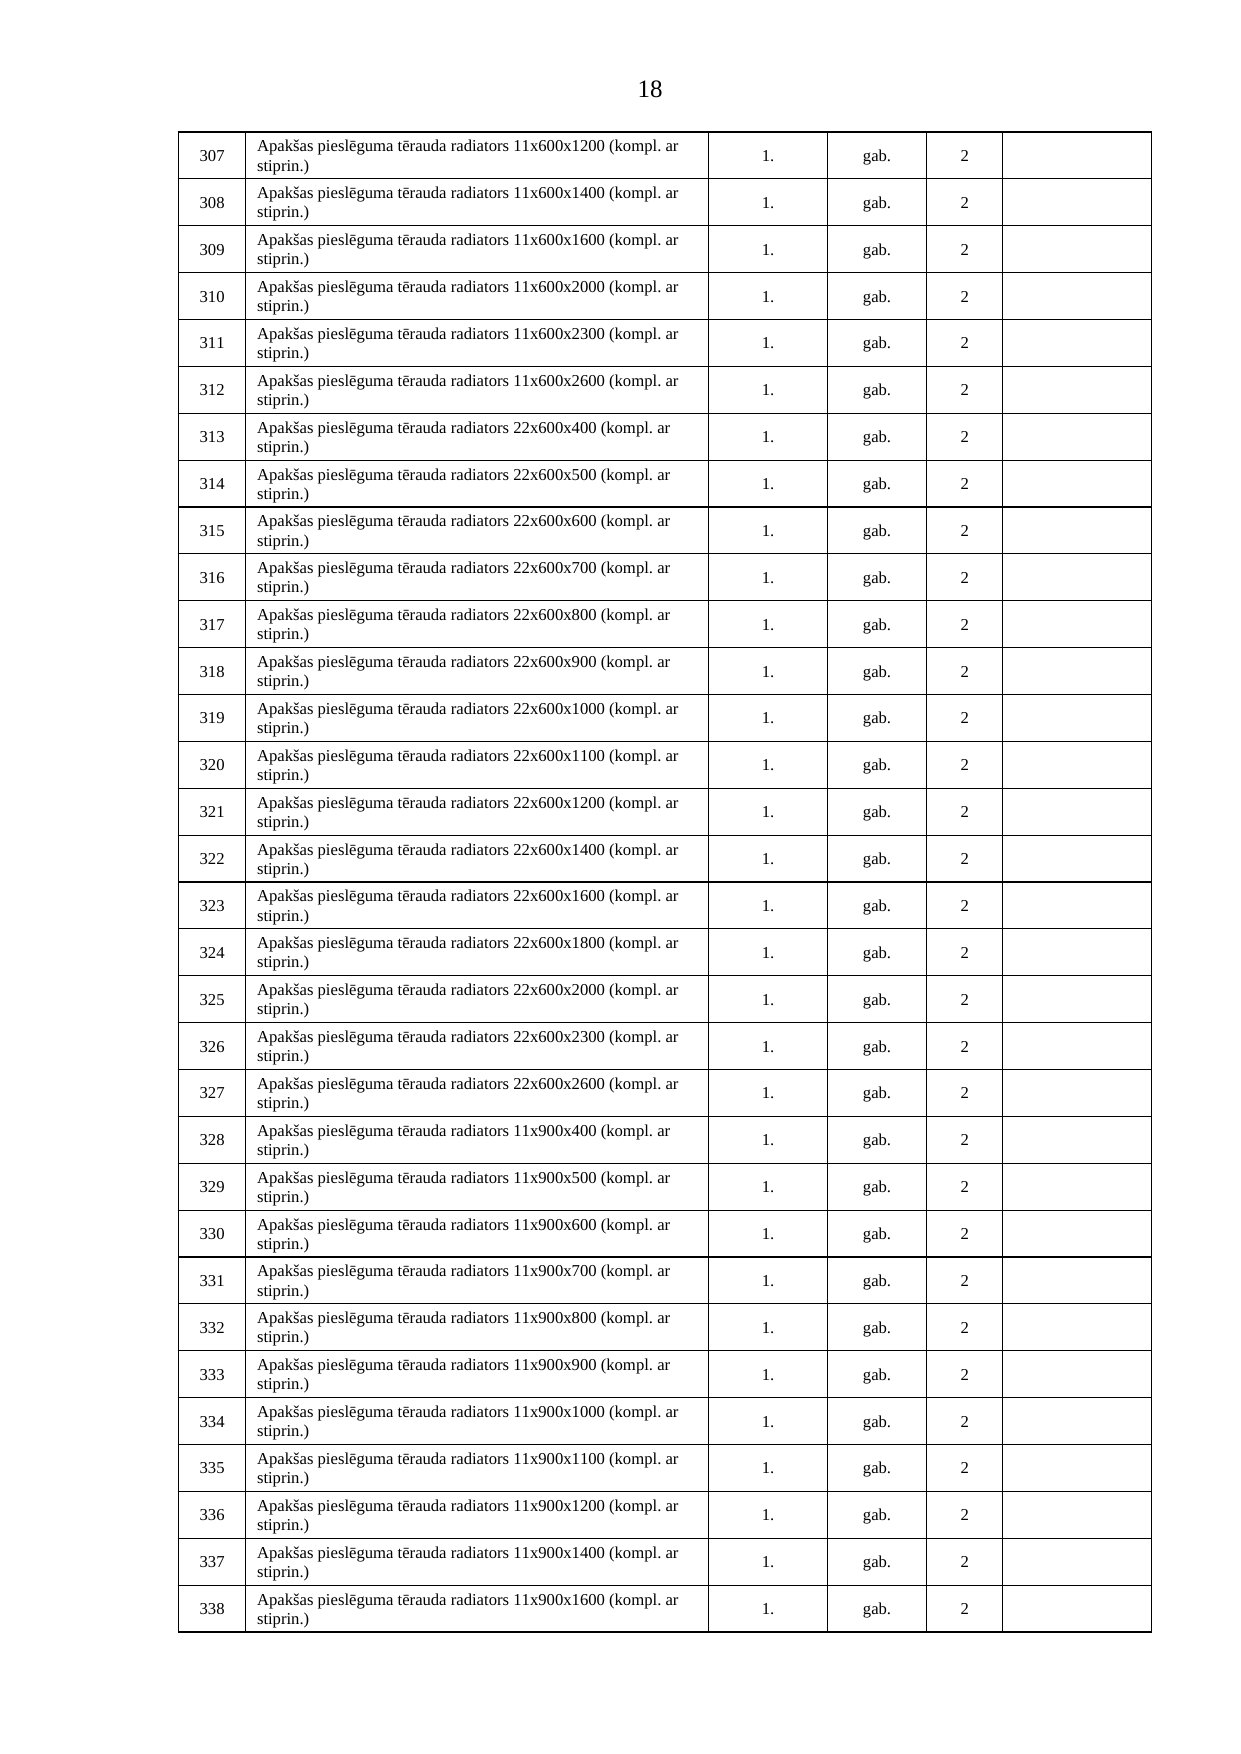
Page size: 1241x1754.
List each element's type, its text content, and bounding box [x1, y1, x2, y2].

table_cell gab. [828, 929, 926, 975]
table_cell 2 [927, 1304, 1002, 1350]
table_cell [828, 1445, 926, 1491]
table_cell gab. [828, 367, 926, 413]
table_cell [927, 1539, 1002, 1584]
table_cell gab. [828, 789, 926, 834]
table_cell gab. [828, 1258, 926, 1303]
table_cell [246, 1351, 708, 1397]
table_cell [1003, 414, 1151, 459]
table_cell Apakšas pieslēguma tērauda radiators 22x600x1800 (kompl. ar stiprin.) [246, 929, 708, 975]
table_cell gab. [828, 1304, 926, 1350]
table_cell Apakšas pieslēguma tērauda radiators 11x600x2000 (kompl. ar stiprin.) [246, 273, 708, 319]
table_cell 324 [179, 929, 245, 975]
table_cell 2 [927, 367, 1002, 413]
table_cell Apakšas pieslēguma tērauda radiators 11x900x500 (kompl. ar stiprin.) [246, 1164, 708, 1209]
table_cell [1003, 1258, 1151, 1303]
table_cell 2 [927, 133, 1002, 178]
table_cell gab. [828, 883, 926, 928]
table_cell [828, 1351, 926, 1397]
table_cell [1003, 836, 1151, 881]
table_cell [1003, 508, 1151, 553]
table_cell gab. [828, 226, 926, 272]
table_cell gab. [828, 554, 926, 600]
table_cell [1003, 367, 1151, 413]
table_cell Apakšas pieslēguma tērauda radiators 22x600x1400 (kompl. ar stiprin.) [246, 836, 708, 881]
table_cell gab. [828, 133, 926, 178]
table_cell 1. [709, 929, 827, 975]
table_cell 2 [927, 742, 1002, 788]
table_cell Apakšas pieslēguma tērauda radiators 22x600x700 (kompl. ar stiprin.) [246, 554, 708, 600]
table_cell Apakšas pieslēguma tērauda radiators 22x600x1100 (kompl. ar stiprin.) [246, 742, 708, 788]
table_cell Apakšas pieslēguma tērauda radiators 22x600x2300 (kompl. ar stiprin.) [246, 1023, 708, 1069]
table_cell Apakšas pieslēguma tērauda radiators 11x900x700 (kompl. ar stiprin.) [246, 1258, 708, 1303]
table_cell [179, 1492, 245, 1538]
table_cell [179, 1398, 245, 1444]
table_cell 2 [927, 414, 1002, 459]
table_cell 1. [709, 226, 827, 272]
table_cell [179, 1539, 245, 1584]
table_cell Apakšas pieslēguma tērauda radiators 11x600x1600 (kompl. ar stiprin.) [246, 226, 708, 272]
table_cell 1. [709, 1117, 827, 1163]
table_cell 1. [709, 1070, 827, 1116]
table_cell [1003, 695, 1151, 741]
table_cell Apakšas pieslēguma tērauda radiators 11x600x1400 (kompl. ar stiprin.) [246, 179, 708, 225]
table_cell [1003, 976, 1151, 1022]
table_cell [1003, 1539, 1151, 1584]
table_cell Apakšas pieslēguma tērauda radiators 11x900x800 (kompl. ar stiprin.) [246, 1304, 708, 1350]
table_cell 1. [709, 1023, 827, 1069]
table_cell 2 [927, 461, 1002, 506]
table_cell 2 [927, 1023, 1002, 1069]
table_cell 2 [927, 789, 1002, 834]
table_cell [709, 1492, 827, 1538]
table_cell [1003, 601, 1151, 647]
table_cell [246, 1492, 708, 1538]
table_cell Apakšas pieslēguma tērauda radiators 22x600x500 (kompl. ar stiprin.) [246, 461, 708, 506]
table_cell 319 [179, 695, 245, 741]
table_cell 323 [179, 883, 245, 928]
table_cell 2 [927, 1070, 1002, 1116]
table_cell 2 [927, 508, 1002, 553]
table_cell 1. [709, 695, 827, 741]
table_cell 312 [179, 367, 245, 413]
table_cell 1. [709, 883, 827, 928]
table_cell Apakšas pieslēguma tērauda radiators 22x600x400 (kompl. ar stiprin.) [246, 414, 708, 459]
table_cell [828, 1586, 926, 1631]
table_cell Apakšas pieslēguma tērauda radiators 22x600x1600 (kompl. ar stiprin.) [246, 883, 708, 928]
table_cell [1003, 929, 1151, 975]
table_cell 2 [927, 1164, 1002, 1209]
table_cell 2 [927, 695, 1002, 741]
table_cell gab. [828, 648, 926, 694]
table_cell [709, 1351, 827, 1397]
table_cell 1. [709, 789, 827, 834]
table_cell gab. [828, 414, 926, 459]
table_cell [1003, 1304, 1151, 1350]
table_cell gab. [828, 695, 926, 741]
table_cell [1003, 273, 1151, 319]
table_cell 1. [709, 601, 827, 647]
table_cell [1003, 179, 1151, 225]
table_cell 313 [179, 414, 245, 459]
table_cell 2 [927, 273, 1002, 319]
table_cell Apakšas pieslēguma tērauda radiators 22x600x2000 (kompl. ar stiprin.) [246, 976, 708, 1022]
table_cell 320 [179, 742, 245, 788]
table_cell 1. [709, 179, 827, 225]
table_cell gab. [828, 1070, 926, 1116]
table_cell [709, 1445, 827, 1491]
table_cell 318 [179, 648, 245, 694]
table_cell 309 [179, 226, 245, 272]
table_cell 2 [927, 320, 1002, 366]
table_cell [1003, 461, 1151, 506]
table_cell Apakšas pieslēguma tērauda radiators 11x600x1200 (kompl. ar stiprin.) [246, 133, 708, 178]
table_cell 1. [709, 133, 827, 178]
table_cell 2 [927, 836, 1002, 881]
table_cell Apakšas pieslēguma tērauda radiators 11x900x600 (kompl. ar stiprin.) [246, 1211, 708, 1256]
table_cell 328 [179, 1117, 245, 1163]
table_cell 2 [927, 226, 1002, 272]
table_cell 315 [179, 508, 245, 553]
table_cell 317 [179, 601, 245, 647]
table_cell Apakšas pieslēguma tērauda radiators 11x600x2300 (kompl. ar stiprin.) [246, 320, 708, 366]
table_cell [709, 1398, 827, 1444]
table_cell 310 [179, 273, 245, 319]
table_cell 2 [927, 883, 1002, 928]
table_cell 307 [179, 133, 245, 178]
table_cell Apakšas pieslēguma tērauda radiators 11x900x400 (kompl. ar stiprin.) [246, 1117, 708, 1163]
table_cell [1003, 320, 1151, 366]
table_cell 2 [927, 1211, 1002, 1256]
table_cell 329 [179, 1164, 245, 1209]
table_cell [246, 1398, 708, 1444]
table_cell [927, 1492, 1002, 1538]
table_cell [1003, 226, 1151, 272]
table_cell [1003, 1211, 1151, 1256]
table_cell 314 [179, 461, 245, 506]
table_cell [1003, 883, 1151, 928]
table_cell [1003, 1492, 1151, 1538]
table_cell 2 [927, 554, 1002, 600]
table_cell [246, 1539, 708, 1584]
table_cell [1003, 1164, 1151, 1209]
table_cell 1. [709, 273, 827, 319]
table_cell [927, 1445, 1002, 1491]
table_cell 1. [709, 648, 827, 694]
table_cell 321 [179, 789, 245, 834]
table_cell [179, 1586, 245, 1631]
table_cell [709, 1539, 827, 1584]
table_cell 2 [927, 1258, 1002, 1303]
table_cell 308 [179, 179, 245, 225]
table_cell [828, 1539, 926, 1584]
table_cell 327 [179, 1070, 245, 1116]
table_cell gab. [828, 179, 926, 225]
table_cell gab. [828, 742, 926, 788]
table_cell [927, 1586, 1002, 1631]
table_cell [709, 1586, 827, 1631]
table_cell gab. [828, 1211, 926, 1256]
table_cell gab. [828, 508, 926, 553]
table_cell 326 [179, 1023, 245, 1069]
table_cell gab. [828, 273, 926, 319]
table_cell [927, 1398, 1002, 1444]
table_cell [1003, 742, 1151, 788]
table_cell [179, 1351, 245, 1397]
table_cell 2 [927, 976, 1002, 1022]
table_cell gab. [828, 1164, 926, 1209]
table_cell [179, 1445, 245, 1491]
table_cell [1003, 1070, 1151, 1116]
table_cell 1. [709, 742, 827, 788]
table_cell gab. [828, 601, 926, 647]
table_cell [1003, 789, 1151, 834]
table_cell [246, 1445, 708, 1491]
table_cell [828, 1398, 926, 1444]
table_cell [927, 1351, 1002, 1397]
table_cell 311 [179, 320, 245, 366]
table_cell 1. [709, 554, 827, 600]
table_cell gab. [828, 320, 926, 366]
table_cell [1003, 554, 1151, 600]
table_cell 2 [927, 601, 1002, 647]
table_cell 1. [709, 836, 827, 881]
table_cell 316 [179, 554, 245, 600]
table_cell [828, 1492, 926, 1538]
table_cell [1003, 1023, 1151, 1069]
table_cell 2 [927, 179, 1002, 225]
table_cell 1. [709, 976, 827, 1022]
table_cell Apakšas pieslēguma tērauda radiators 22x600x800 (kompl. ar stiprin.) [246, 601, 708, 647]
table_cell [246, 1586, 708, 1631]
table_cell 1. [709, 1258, 827, 1303]
table_cell 1. [709, 367, 827, 413]
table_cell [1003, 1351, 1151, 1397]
table_cell gab. [828, 1023, 926, 1069]
table_cell [1003, 648, 1151, 694]
table_cell Apakšas pieslēguma tērauda radiators 22x600x1000 (kompl. ar stiprin.) [246, 695, 708, 741]
table_cell gab. [828, 836, 926, 881]
table_cell 1. [709, 508, 827, 553]
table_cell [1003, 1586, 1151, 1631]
table_cell [1003, 133, 1151, 178]
table_cell 332 [179, 1304, 245, 1350]
table_cell gab. [828, 461, 926, 506]
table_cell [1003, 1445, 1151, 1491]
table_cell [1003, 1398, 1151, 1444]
table_cell gab. [828, 976, 926, 1022]
table_cell Apakšas pieslēguma tērauda radiators 22x600x900 (kompl. ar stiprin.) [246, 648, 708, 694]
table_cell 1. [709, 320, 827, 366]
table_cell 330 [179, 1211, 245, 1256]
table_cell gab. [828, 1117, 926, 1163]
table_cell 2 [927, 648, 1002, 694]
table_cell Apakšas pieslēguma tērauda radiators 22x600x600 (kompl. ar stiprin.) [246, 508, 708, 553]
table_cell 322 [179, 836, 245, 881]
table_cell 1. [709, 414, 827, 459]
table_cell 325 [179, 976, 245, 1022]
table_cell Apakšas pieslēguma tērauda radiators 11x600x2600 (kompl. ar stiprin.) [246, 367, 708, 413]
table_cell 331 [179, 1258, 245, 1303]
table_cell 1. [709, 1304, 827, 1350]
table_cell 2 [927, 929, 1002, 975]
table_cell Apakšas pieslēguma tērauda radiators 22x600x2600 (kompl. ar stiprin.) [246, 1070, 708, 1116]
table_cell Apakšas pieslēguma tērauda radiators 22x600x1200 (kompl. ar stiprin.) [246, 789, 708, 834]
table_cell 2 [927, 1117, 1002, 1163]
table_cell 1. [709, 1164, 827, 1209]
table_cell [1003, 1117, 1151, 1163]
table_cell 1. [709, 1211, 827, 1256]
table_cell 1. [709, 461, 827, 506]
